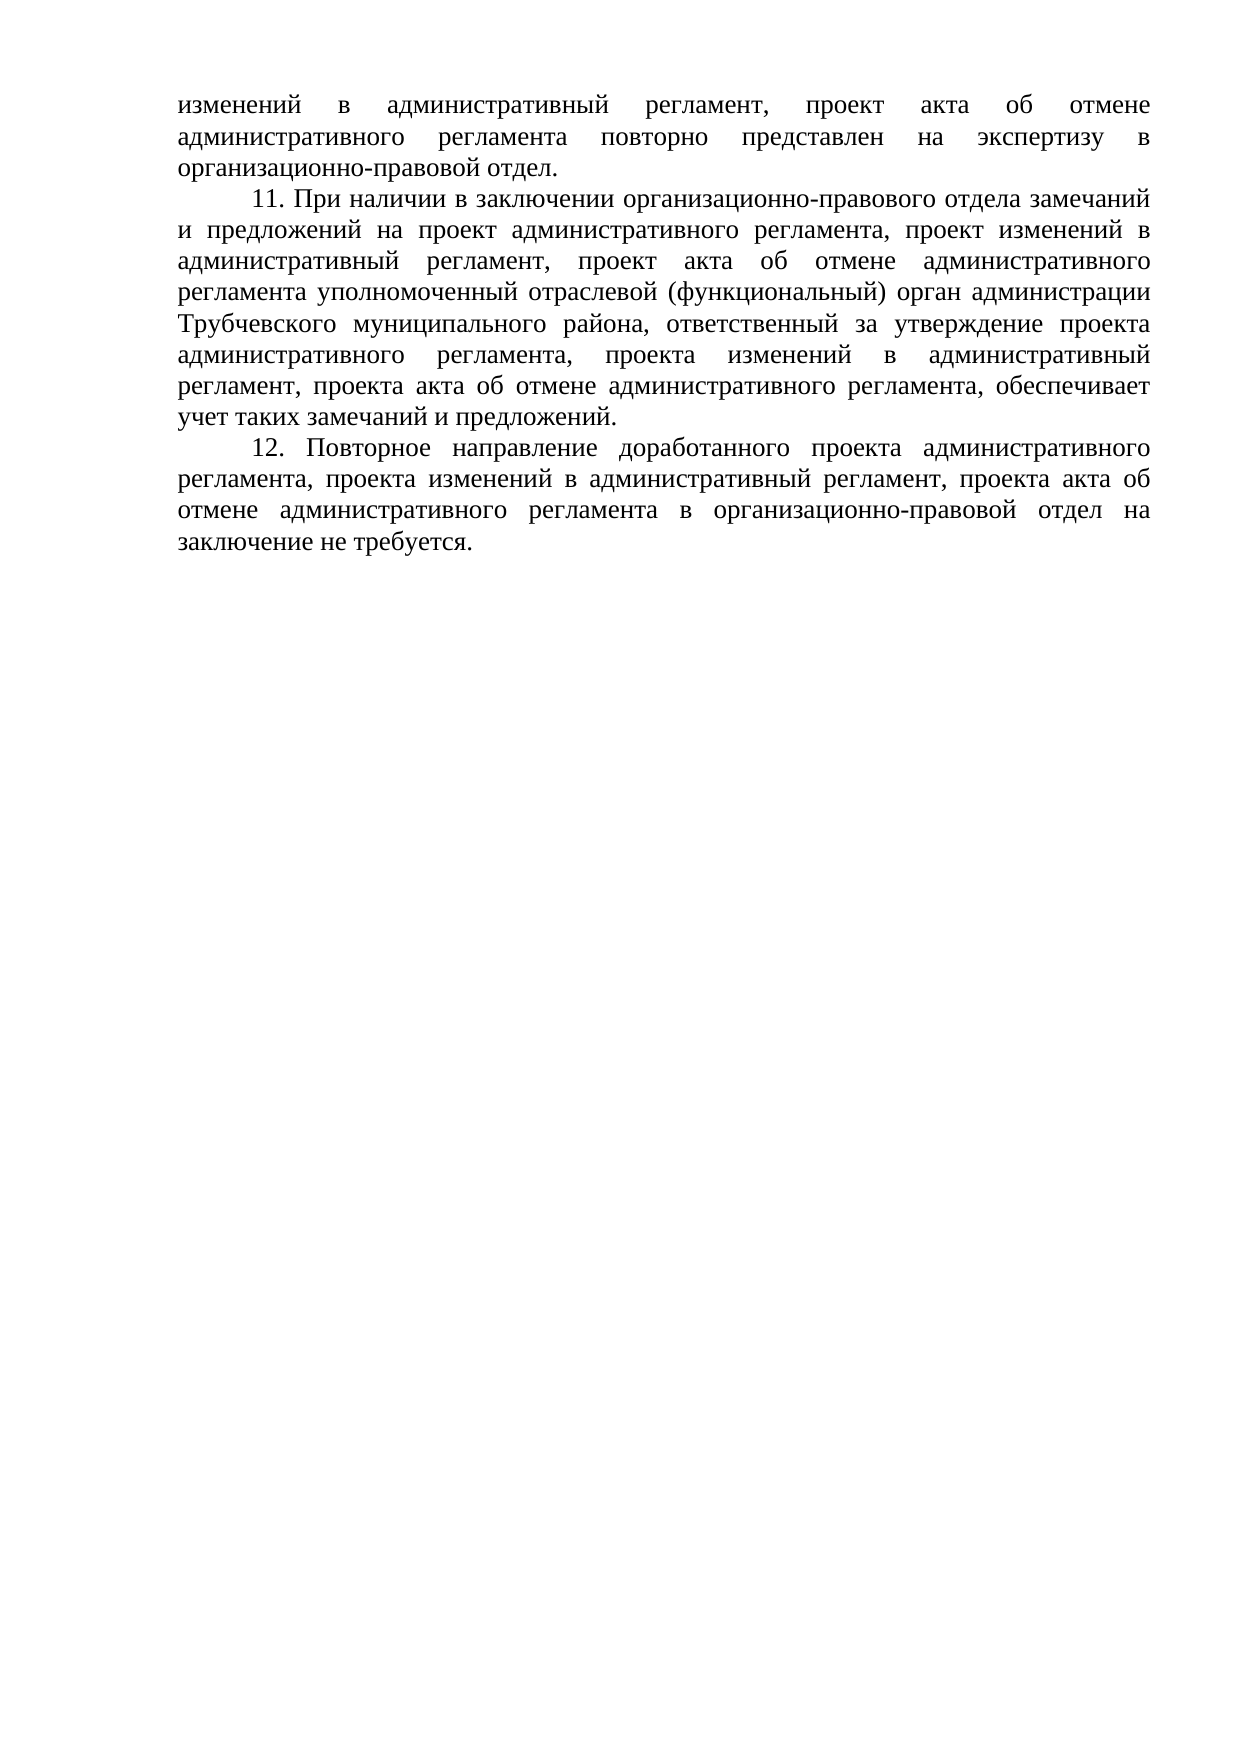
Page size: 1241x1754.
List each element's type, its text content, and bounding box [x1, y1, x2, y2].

text 11. При наличии в заключении организационно-правового отдела замечаний и предложений на проект административного регламента, проект изменений в административный регламент, проект акта об отмене административного регламента уполномоченный отраслевой (функциональный) орган администрации Трубчевского муниципального района, ответственный за утверждение проекта административного регламента, проекта изменений в административный регламент, проекта акта об отмене административного регламента, обеспечивает учет таких замечаний и предложений. [177, 182, 1152, 431]
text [177, 89, 1152, 182]
text 12. Повторное направление доработанного проекта административного регламента, проекта изменений в административный регламент, проекта акта об отмене административного регламента в организационно-правовой отдел на заключение не требуется. [177, 431, 1152, 556]
